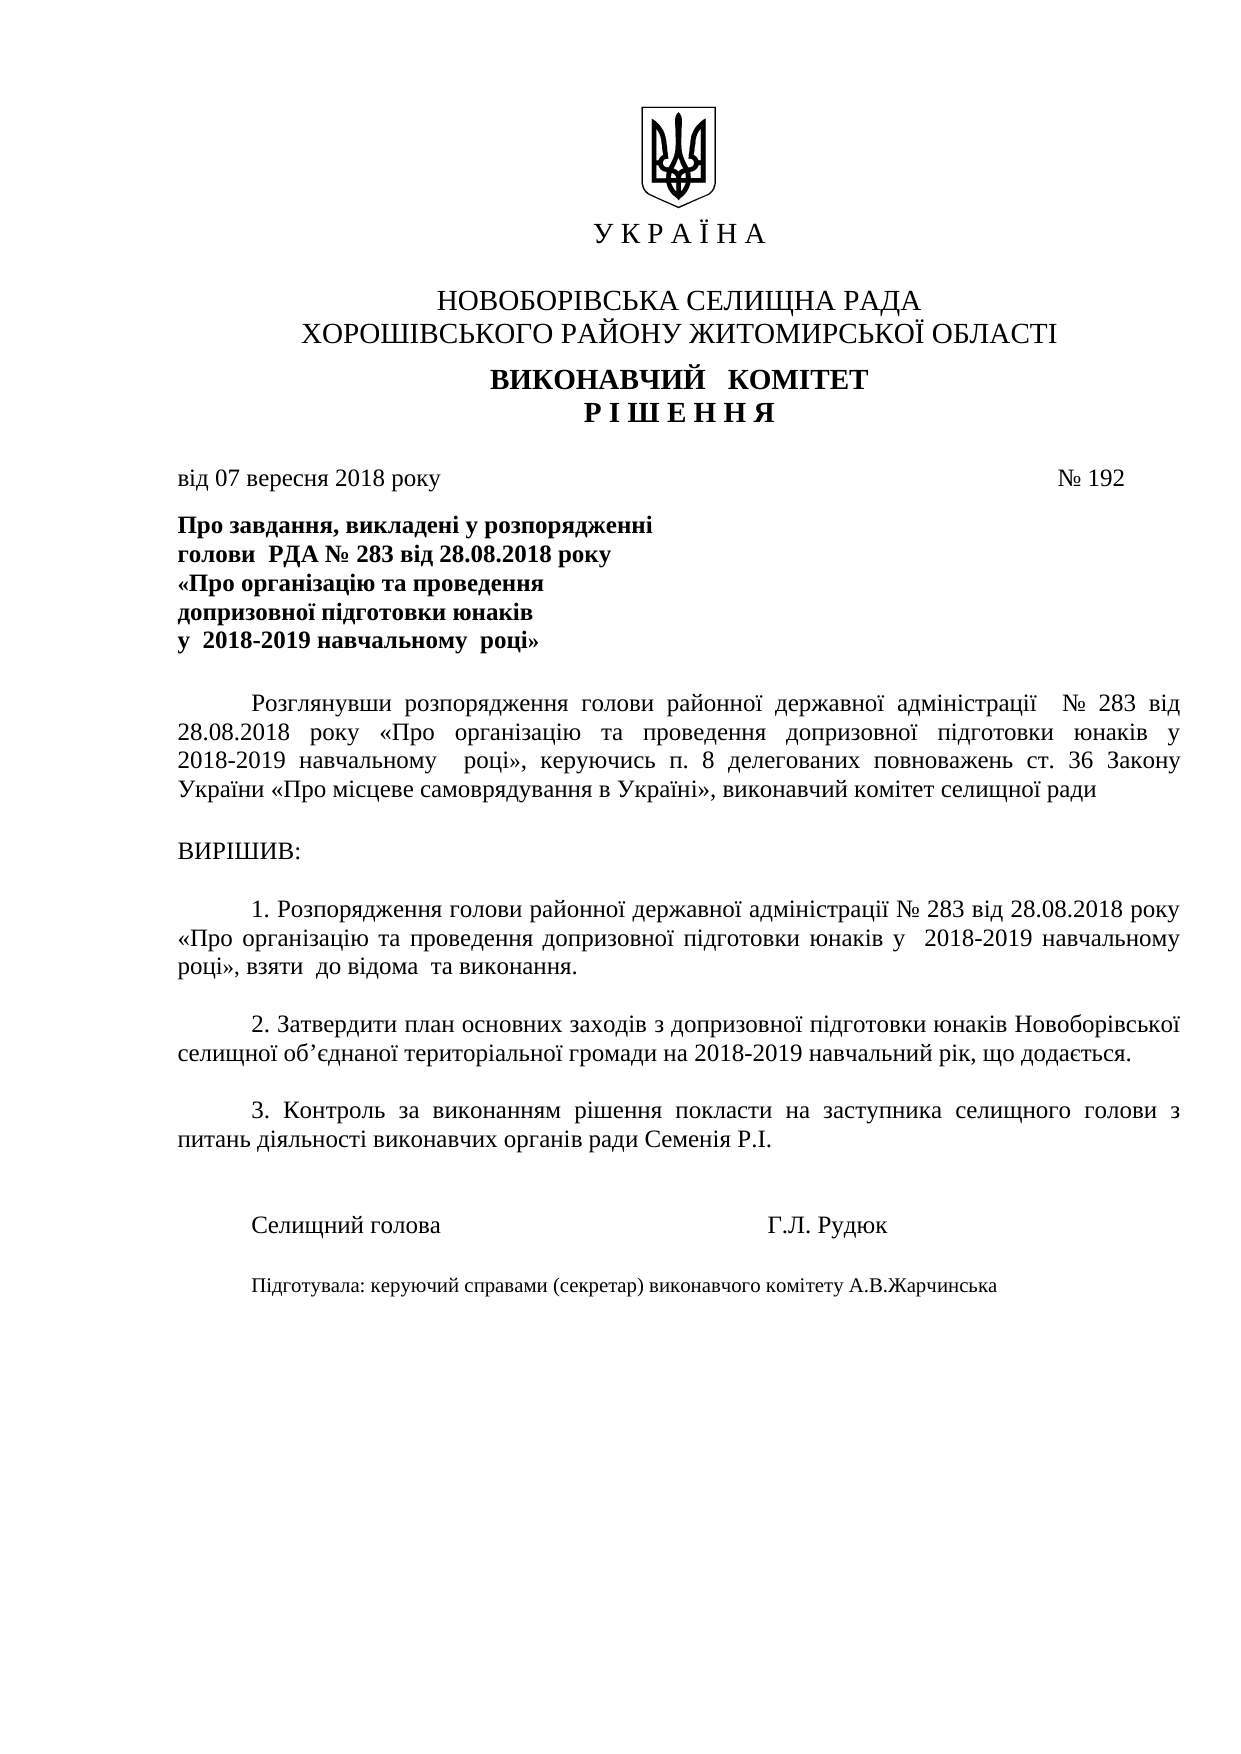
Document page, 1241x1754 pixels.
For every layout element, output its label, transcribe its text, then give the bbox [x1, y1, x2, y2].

text Р І Ш Е Н Н Я [177, 396, 1181, 429]
picture [634, 103, 724, 216]
text голови РДА № 283 від 28.08.2018 року [177, 539, 1181, 568]
text ВИРІШИВ: [177, 836, 1181, 865]
text у 2018-2019 навчальному році» [177, 626, 1181, 654]
text ВИКОНАВЧИЙ КОМІТЕТ [177, 362, 1181, 396]
text ХОРОШІВСЬКОГО РАЙОНУ ЖИТОМИРСЬКОЇ ОБЛАСТІ [177, 317, 1181, 350]
text У К Р А Ї Н А [177, 216, 1181, 249]
text «Про організацію та проведення [177, 568, 1181, 597]
text від 07 вересня 2018 року № 192 [177, 463, 1181, 491]
text 2. Затвердити план основних заходів з допризовної підготовки юнаків Новоборівської селищної об’єднаної територіальної громади на 2018-2019 навчальний рік, що додається. [177, 1009, 1181, 1066]
text Селищний голова Г.Л. Рудюк [177, 1210, 1181, 1239]
text НОВОБОРІВСЬКА СЕЛИЩНА РАДА [177, 283, 1181, 317]
text 3. Контроль за виконанням рішення покласти на заступника селищного голови з питань діяльності виконавчих органів ради Семенія Р.І. [177, 1095, 1181, 1153]
text Про завдання, викладені у розпорядженні [177, 511, 1181, 539]
text Підготувала: керуючий справами (секретар) виконавчого комітету А.В.Жарчинська [177, 1272, 1181, 1297]
text 1. Розпорядження голови районної державної адміністрації № 283 від 28.08.2018 року «Про організацію та проведення допризовної підготовки юнаків у 2018-2019 навчальному році», взяти до відома та виконання. [177, 894, 1181, 980]
text допризовної підготовки юнаків [177, 597, 1181, 626]
text Розглянувши розпорядження голови районної державної адміністрації № 283 від 28.08.2018 року «Про організацію та проведення допризовної підготовки юнаків у 2018-2019 навчальному році», керуючись п. 8 делегованих повноважень ст. 36 Закону України «Про місцеве самоврядування в Україні», виконавчий комітет селищної ради [177, 688, 1181, 803]
